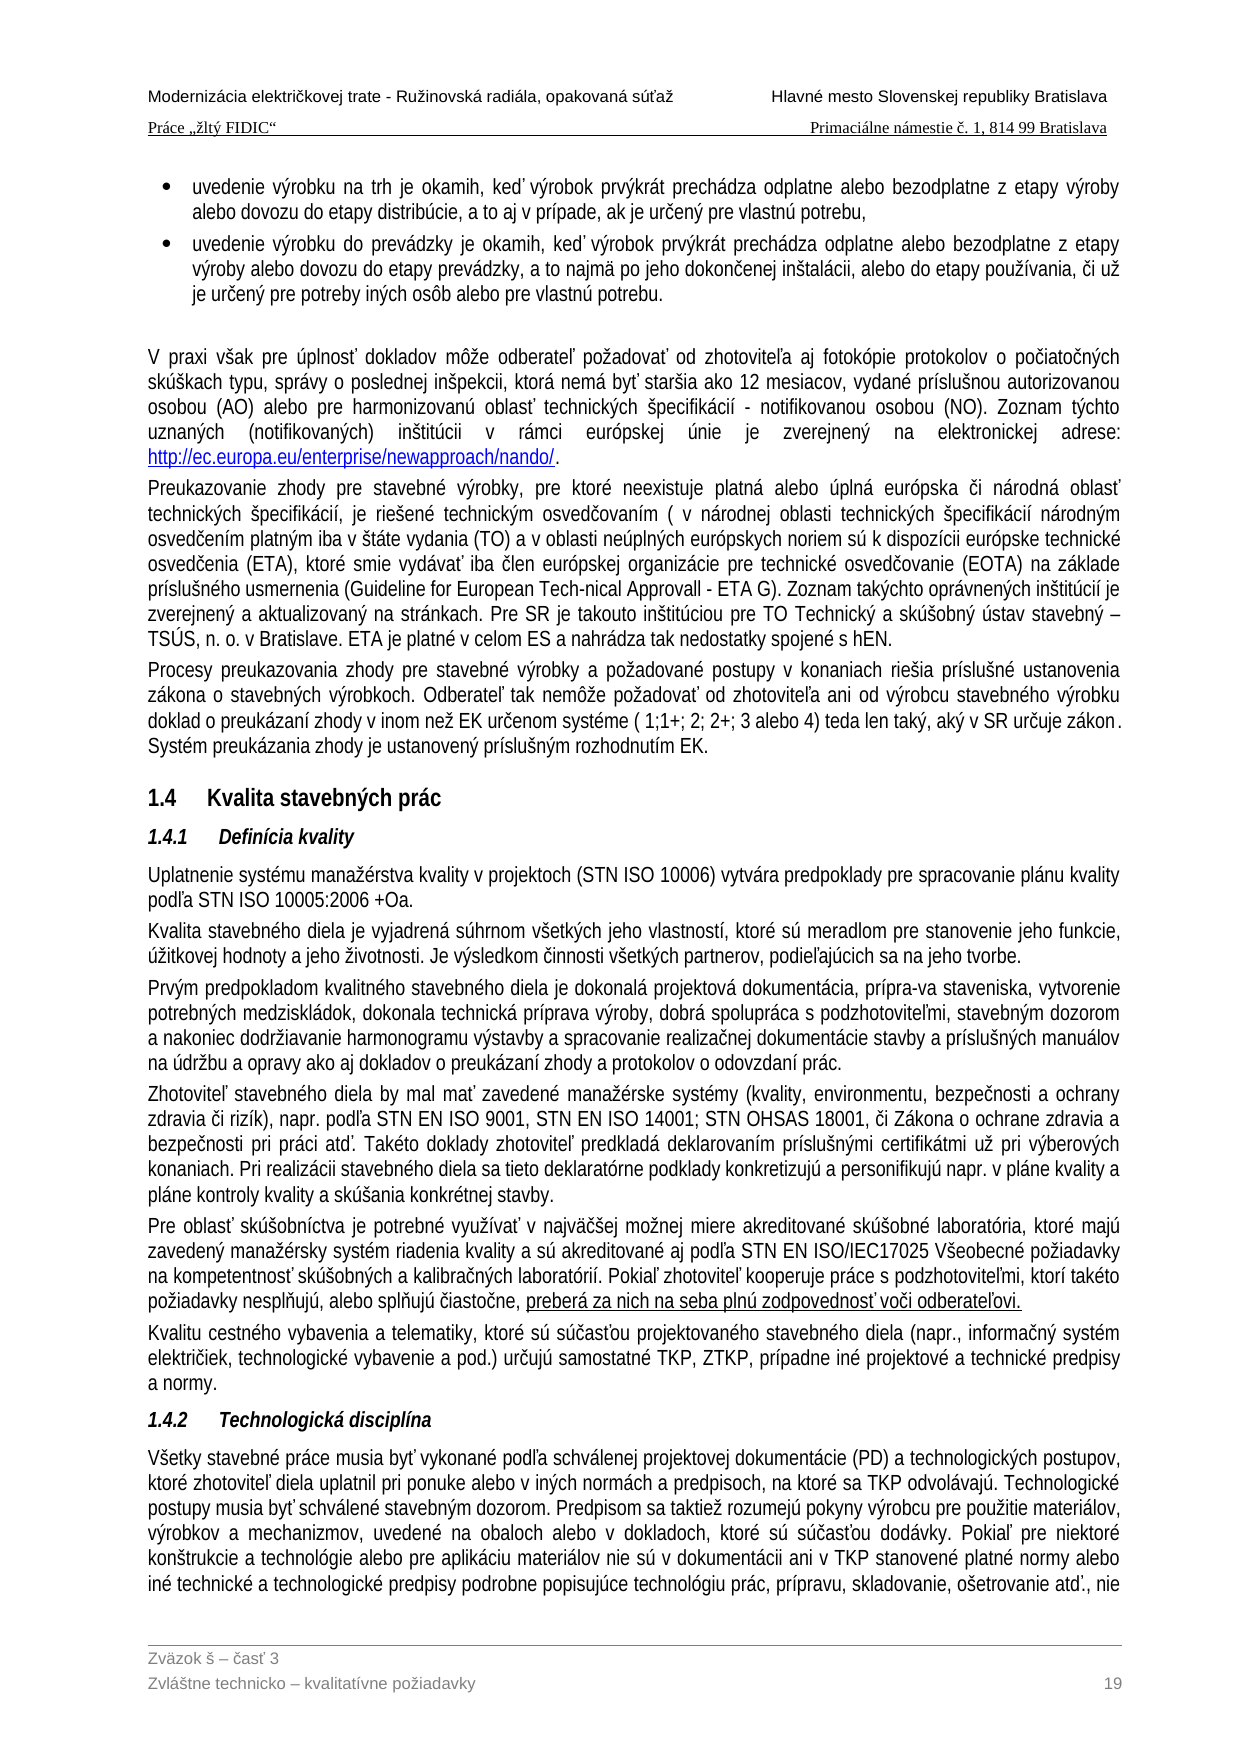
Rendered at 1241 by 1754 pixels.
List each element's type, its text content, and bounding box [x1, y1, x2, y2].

subtitle Kvalita stavebných prác [148, 783, 1122, 811]
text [148, 1445, 1122, 1596]
text Pre oblasť skúšobníctva je potrebné využívať v najväčšej možnej miere akreditované skúšobné laboratória, ktoré majú zavedený manažérsky systém riadenia kvality a sú akreditované aj podľa STN EN ISO/IEC17025 Všeobecné požiadavky na kompetentnosť skúšobných a kalibračných laboratórií. Pokiaľ zhotoviteľ kooperuje práce s podzhotoviteľmi, ktorí takéto požiadavky nesplňujú, alebo splňujú čiastočne, preberá za nich na seba plnú zodpovednosť voči odberateľovi. [148, 1213, 1122, 1313]
text Procesy preukazovania zhody pre stavebné výrobky a požadované postupy v konaniach riešia príslušné ustanovenia zákona o stavebných výrobkoch. Odberateľ tak nemôže požadovať od zhotoviteľa ani od výrobcu stavebného výrobku doklad o preukázaní zhody v inom než EK určenom systéme ( 1;1+; 2; 2+; 3 alebo 4) teda len taký, aký v SR určuje zákon. Systém preukázania zhody je ustanovený príslušným rozhodnutím EK. [148, 657, 1122, 758]
text Prvým predpokladom kvalitného stavebného diela je dokonalá projektová dokumentácia, prípra-va staveniska, vytvorenie potrebných medziskládok, dokonala technická príprava výroby, dobrá spolupráca s podzhotoviteľmi, stavebným dozorom a nakoniec dodržiavanie harmonogramu výstavby a spracovanie realizačnej dokumentácie stavby a príslušných manuálov na údržbu a opravy ako aj dokladov o preukázaní zhody a protokolov o odovzdaní prác. [148, 974, 1122, 1075]
text Uplatnenie systému manažérstva kvality v projektoch (STN ISO 10006) vytvára predpoklady pre spracovanie plánu kvality podľa STN ISO 10005:2006 +Oa. [148, 861, 1122, 912]
subtitle Technologická disciplína [148, 1407, 1122, 1432]
text V praxi však pre úplnosť dokladov môže odberateľ požadovať od zhotoviteľa aj fotokópie protokolov o počiatočných skúškach typu, správy o poslednej inšpekcii, ktorá nemá byť staršia ako 12 mesiacov, vydané príslušnou autorizovanou osobou (AO) alebo pre harmonizovanú oblasť technických špecifikácií - notifikovanou osobou (NO). Zoznam týchto uznaných (notifikovaných) inštitúcii v rámci európskej únie je zverejnený na elektronickej adrese: http://ec.europa.eu/enterprise/newapproach/nando/. [148, 343, 1122, 469]
text Zhotoviteľ stavebného diela by mal mať zavedené manažérske systémy (kvality, environmentu, bezpečnosti a ochrany zdravia či rizík), napr. podľa STN EN ISO 9001, STN EN ISO 14001; STN OHSAS 18001, či Zákona o ochrane zdravia a bezpečnosti pri práci atď. Takéto doklady zhotoviteľ predkladá deklarovaním príslušnými certifikátmi už pri výberových konaniach. Pri realizácii stavebného diela sa tieto deklaratórne podklady konkretizujú a personifikujú napr. v pláne kvality a pláne kontroly kvality a skúšania konkrétnej stavby. [148, 1081, 1122, 1207]
text Kvalitu cestného vybavenia a telematiky, ktoré sú súčasťou projektovaného stavebného diela (napr., informačný systém električiek, technologické vybavenie a pod.) určujú samostatné TKP, ZTKP, prípadne iné projektové a technické predpisy a normy. [148, 1319, 1122, 1395]
text Kvalita stavebného diela je vyjadrená súhrnom všetkých jeho vlastností, ktoré sú meradlom pre stanovenie jeho funkcie, úžitkovej hodnoty a jeho životnosti. Je výsledkom činnosti všetkých partnerov, podieľajúcich sa na jeho tvorbe. [148, 918, 1122, 968]
subtitle Definícia kvality [148, 824, 1122, 849]
text uvedenie výrobku do prevádzky je okamih, keď výrobok prvýkrát prechádza odplatne alebo bezodplatne z etapy výroby alebo dovozu do etapy prevádzky, a to najmä po jeho dokončenej inštalácii, alebo do etapy používania, či už je určený pre potreby iných osôb alebo pre vlastnú potrebu. [163, 231, 1122, 306]
text Preukazovanie zhody pre stavebné výrobky, pre ktoré neexistuje platná alebo úplná európska či národná oblasť technických špecifikácií, je riešené technickým osvedčovaním ( v národnej oblasti technických špecifikácií národným osvedčením platným iba v štáte vydania (TO) a v oblasti neúplných európskych noriem sú k dispozícii európske technické osvedčenia (ETA), ktoré smie vydávať iba člen európskej organizácie pre technické osvedčovanie (EOTA) na základe príslušného usmernenia (Guideline for European Tech-nical Approvall - ETA G). Zoznam takýchto oprávnených inštitúcií je zverejnený a aktualizovaný na stránkach. Pre SR je takouto inštitúciou pre TO Technický a skúšobný ústav stavebný – TSÚS, n. o. v Bratislave. ETA je platné v celom ES a nahrádza tak nedostatky spojené s hEN. [148, 475, 1122, 651]
text uvedenie výrobku na trh je okamih, keď výrobok prvýkrát prechádza odplatne alebo bezodplatne z etapy výroby alebo dovozu do etapy distribúcie, a to aj v prípade, ak je určený pre vlastnú potrebu, [163, 174, 1122, 224]
